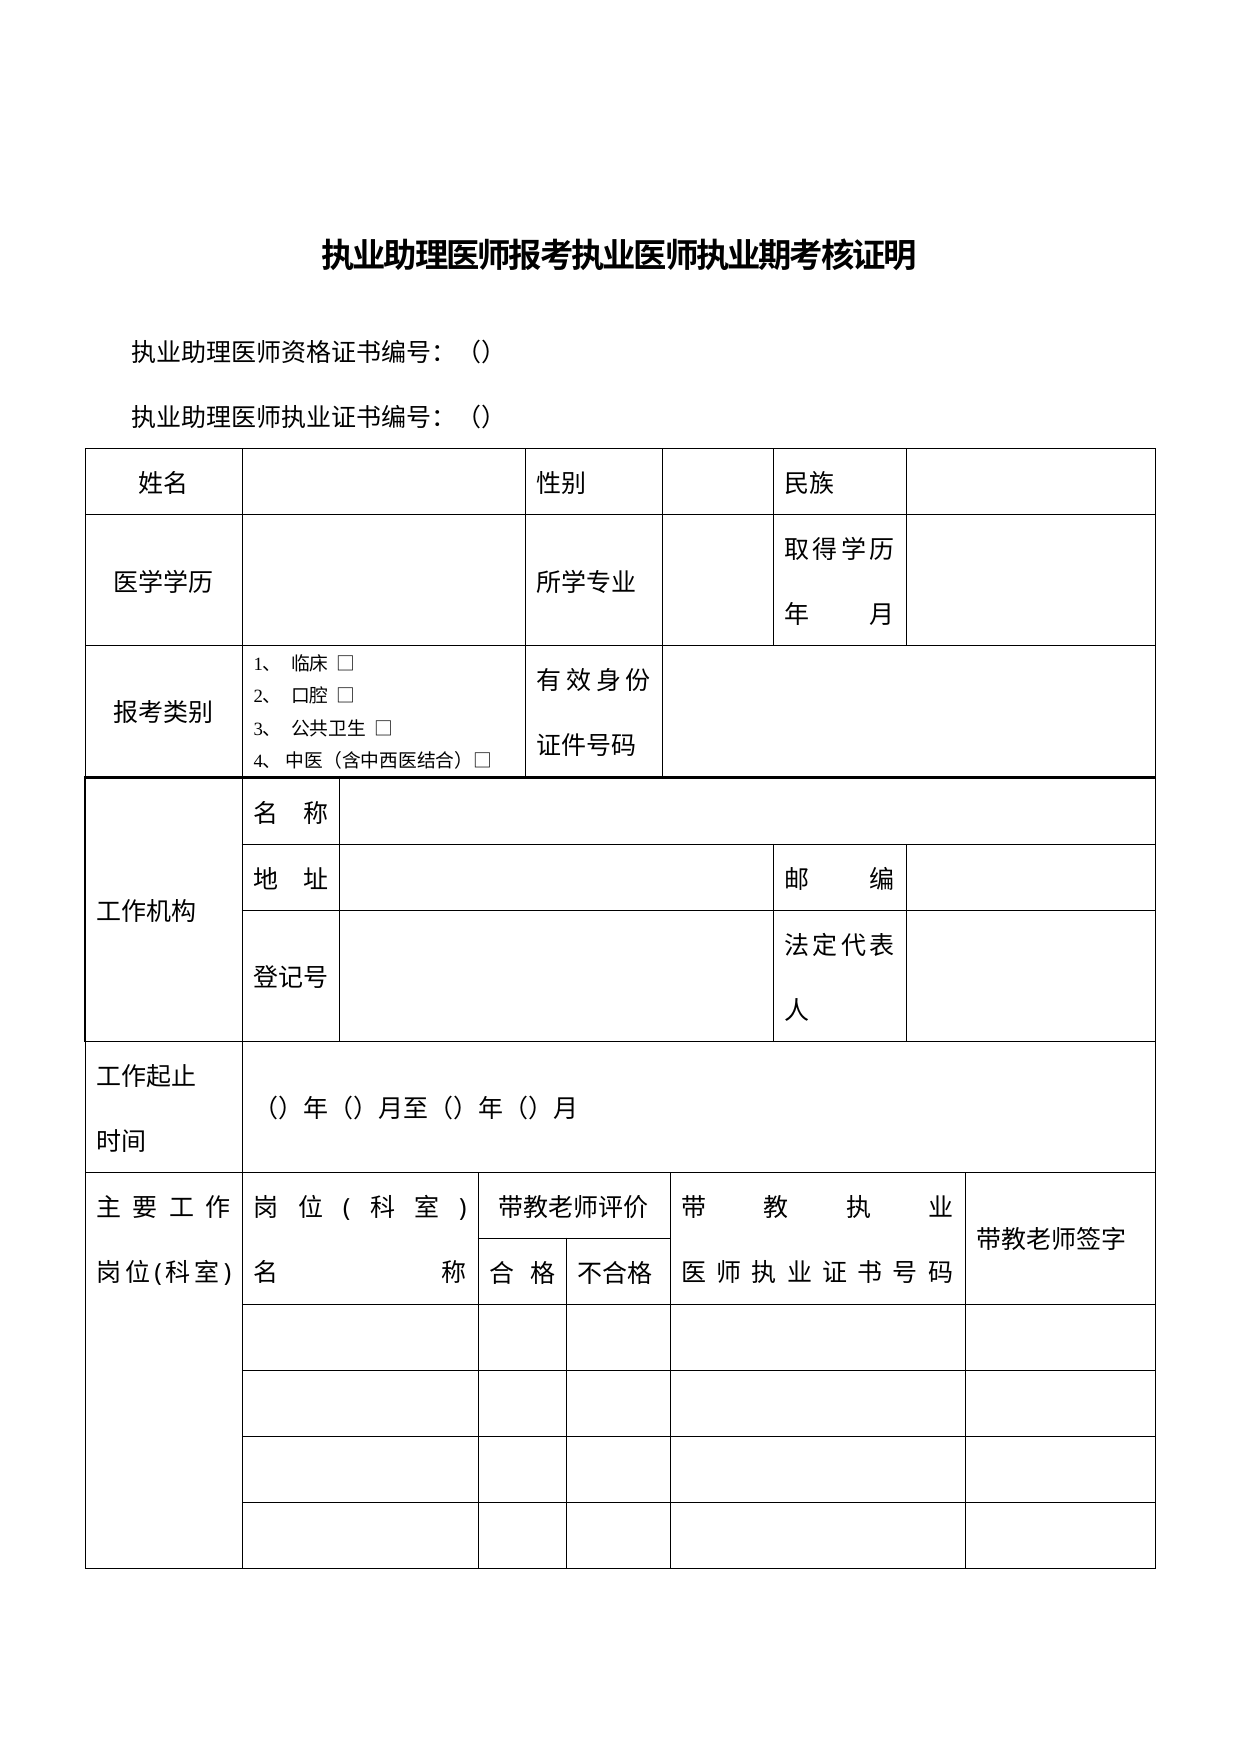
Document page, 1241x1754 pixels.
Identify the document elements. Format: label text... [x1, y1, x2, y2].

table_cell [479, 1503, 566, 1568]
table_cell [907, 845, 1155, 910]
table_cell [479, 1371, 566, 1436]
table_cell [671, 1305, 965, 1370]
table_cell [966, 1305, 1155, 1370]
table_cell [907, 515, 1155, 645]
table_cell 带教老师评价 [479, 1173, 670, 1238]
table_cell [340, 779, 1155, 844]
table_cell [567, 1305, 670, 1370]
table_cell [966, 1437, 1155, 1502]
text 执业助理医师资格证书编号：（） [131, 318, 1115, 383]
table_cell [340, 911, 773, 1041]
text 执业助理医师报考执业医师执业期考核证明 [187, 221, 1053, 286]
table_header 民族 [774, 449, 906, 514]
table_cell [243, 1503, 478, 1568]
table_header 性别 [526, 449, 662, 514]
table_cell [907, 911, 1155, 1041]
table_cell [671, 1437, 965, 1502]
table_cell 带教老师签字 [966, 1173, 1155, 1304]
table_cell 工作机构 [86, 779, 242, 1041]
table_header 姓名 [86, 449, 242, 514]
table_cell 岗位(科室) 名称 [243, 1173, 478, 1304]
table_cell [243, 1305, 478, 1370]
table_cell 登记号 [243, 911, 339, 1041]
table_cell [966, 1503, 1155, 1568]
table_cell [567, 1371, 670, 1436]
table_cell [243, 515, 525, 645]
table_cell [663, 646, 1155, 776]
table_cell [663, 515, 773, 645]
table_cell [479, 1437, 566, 1502]
table_cell [243, 1371, 478, 1436]
table_cell 法定代表人 [774, 911, 906, 1041]
table_header [243, 449, 525, 514]
table_cell 合格 [479, 1239, 566, 1304]
table_cell [671, 1503, 965, 1568]
table_cell [567, 1503, 670, 1568]
text 执业助理医师执业证书编号：（） [131, 383, 1115, 448]
table_cell 临床 □ 口腔 □ 公共卫生 □ 4、 中医（含中西医结合）□ [243, 646, 525, 776]
table_cell 带教执业 医师执业证书号码 [671, 1173, 965, 1304]
table_cell 主要工作 岗位(科室) [86, 1173, 242, 1568]
table_cell 报考类别 [86, 646, 242, 776]
table_cell 有效身份证件号码 [526, 646, 662, 776]
table_cell 名称 [243, 779, 339, 844]
table_cell （）年（）月至（）年（）月 [243, 1042, 1155, 1172]
table_cell 取得学历 年月 [774, 515, 906, 645]
table_cell [671, 1371, 965, 1436]
table_cell 工作起止 时间 [86, 1042, 242, 1172]
table_cell 不合格 [567, 1239, 670, 1304]
table_cell 邮编 [774, 845, 906, 910]
table_cell [567, 1437, 670, 1502]
table_header [663, 449, 773, 514]
table_cell 地址 [243, 845, 339, 910]
table_cell 所学专业 [526, 515, 662, 645]
table_cell [243, 1437, 478, 1502]
table_cell [479, 1305, 566, 1370]
table_cell [340, 845, 773, 910]
table_cell [966, 1371, 1155, 1436]
table_header [907, 449, 1155, 514]
table_cell 医学学历 [86, 515, 242, 645]
